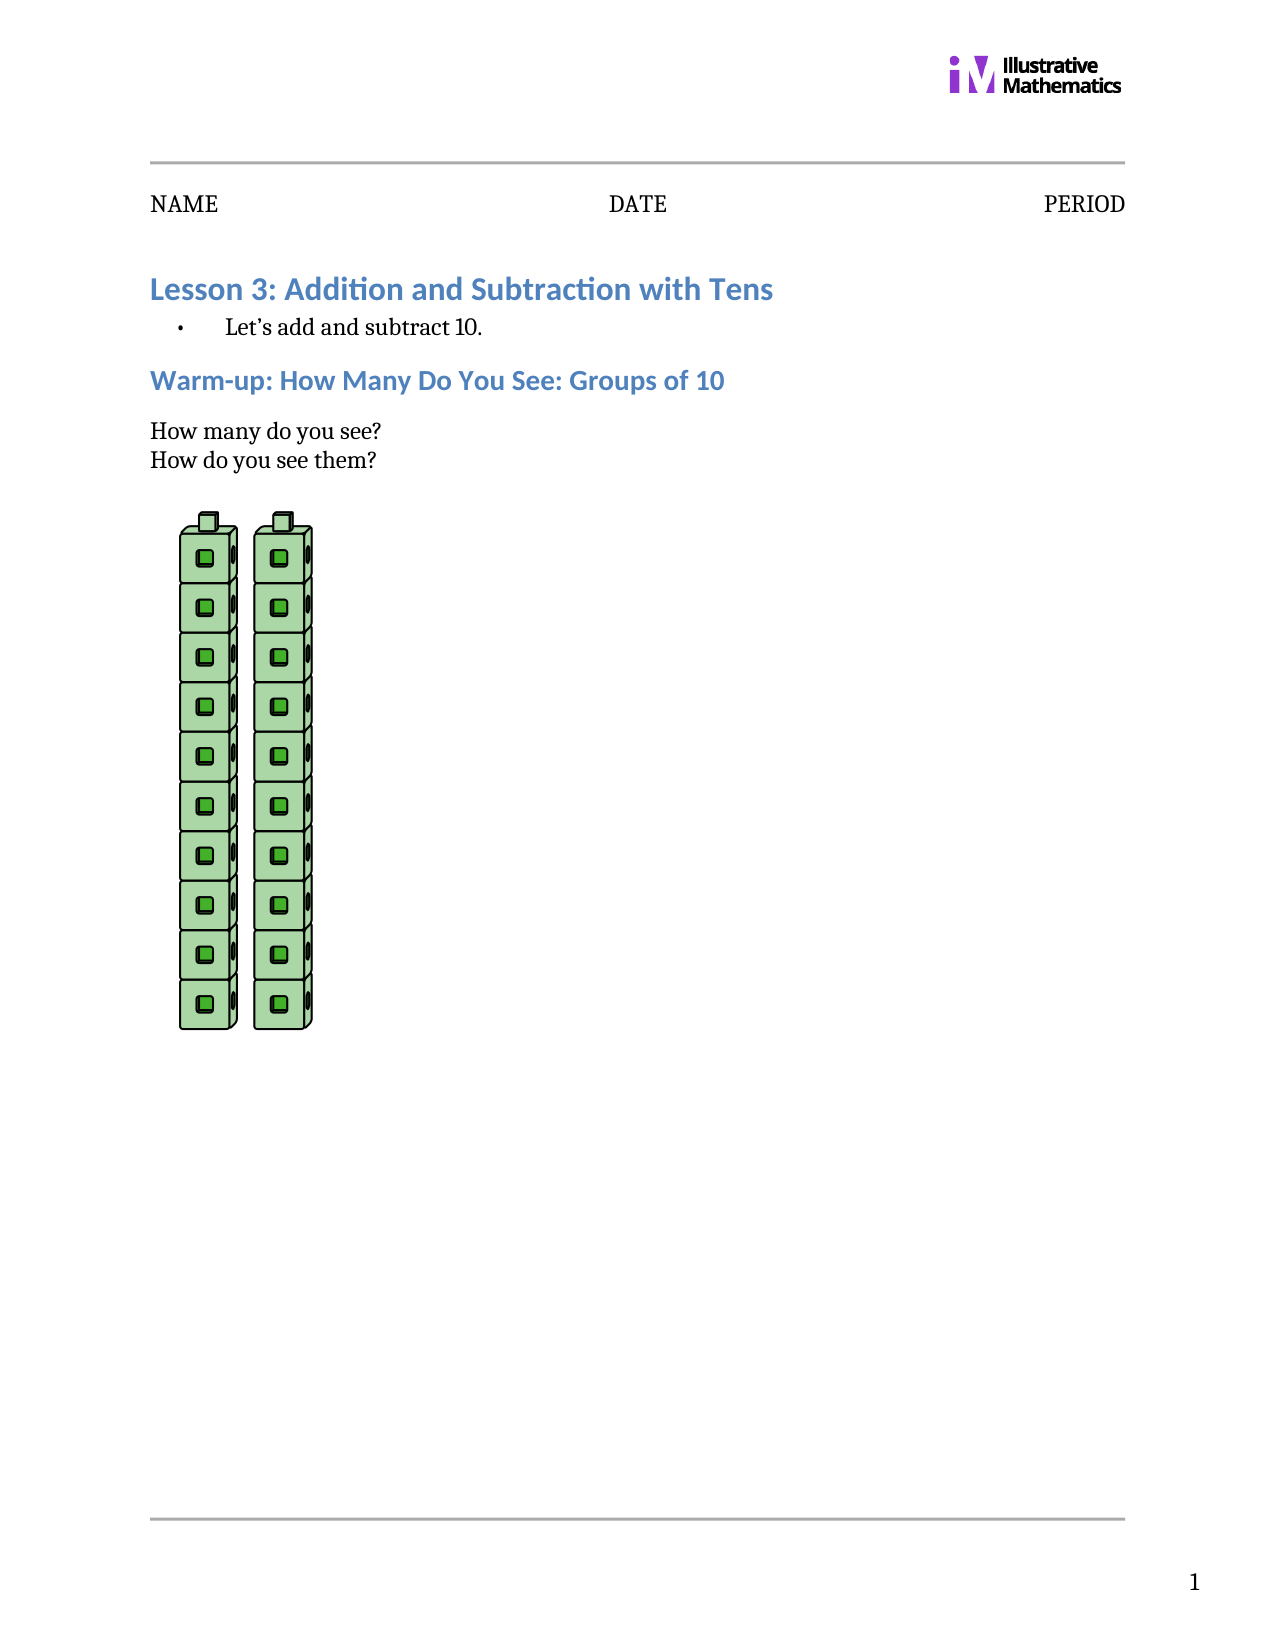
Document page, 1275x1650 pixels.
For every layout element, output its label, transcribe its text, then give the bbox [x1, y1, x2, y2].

picture [168, 493, 413, 1048]
subtitle Lesson 3: Addition and Subtraction with Tens [150, 268, 1125, 309]
list Let’s add and subtract 10. [175, 313, 1125, 342]
picture [949, 55, 1121, 93]
subtitle Warm-up: How Many Do You See: Groups of 10 [150, 362, 1125, 398]
text How many do you see? How do you see them? [150, 417, 1125, 474]
